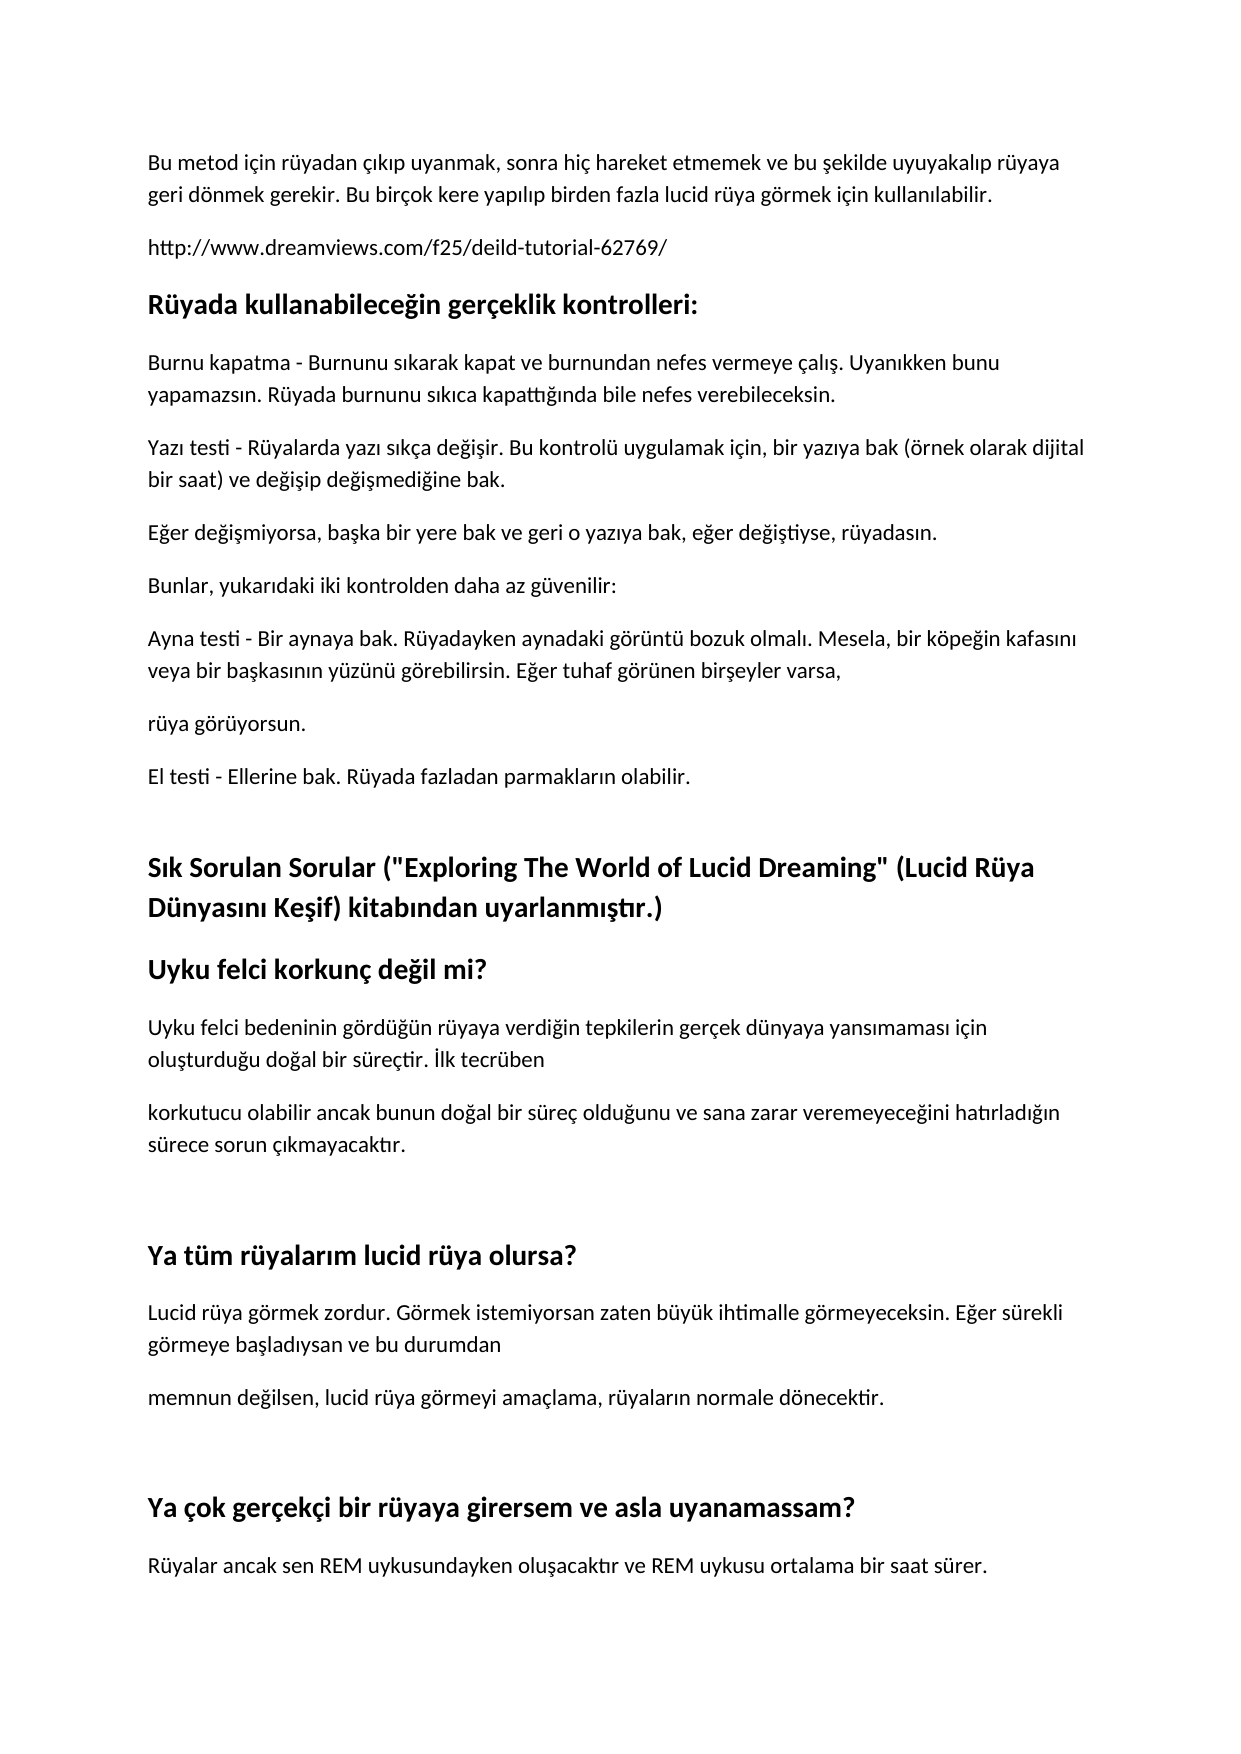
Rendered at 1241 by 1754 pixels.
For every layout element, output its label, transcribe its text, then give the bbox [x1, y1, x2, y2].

text Ya tüm rüyalarım lucid rüya olursa? [148, 1237, 1093, 1272]
text Eğer değişmiyorsa, başka bir yere bak ve geri o yazıya bak, eğer değiştiyse, rüyadasın. [148, 518, 1093, 546]
text Rüyalar ancak sen REM uykusundayken oluşacaktır ve REM uykusu ortalama bir saat sürer. [148, 1551, 1093, 1579]
text El testi - Ellerine bak. Rüyada fazladan parmakların olabilir. [148, 762, 1093, 790]
text Uyku felci korkunç değil mi? [148, 951, 1093, 987]
text Bunlar, yukarıdaki iki kontrolden daha az güvenilir: [148, 571, 1093, 599]
text Rüyada kullanabileceğin gerçeklik kontrolleri: [148, 286, 1093, 321]
text Sık Sorulan Sorular ("Exploring The World of Lucid Dreaming" (Lucid Rüya Dünyasını Keşif) kitabından uyarlanmıştır.) [148, 815, 1093, 925]
text Ya çok gerçekçi bir rüyaya girersem ve asla uyanamassam? [148, 1489, 1093, 1525]
text Burnu kapatma - Burnunu sıkarak kapat ve burnundan nefes vermeye çalış. Uyanıkken bunu yapamazsın. Rüyada burnunu sıkıca kapattığında bile nefes verebileceksin. [148, 348, 1093, 408]
text memnun değilsen, lucid rüya görmeyi amaçlama, rüyaların normale dönecektir. [148, 1383, 1093, 1412]
text rüya görüyorsun. [148, 709, 1093, 737]
text Lucid rüya görmek zordur. Görmek istemiyorsan zaten büyük ihtimalle görmeyeceksin. Eğer sürekli görmeye başladıysan ve bu durumdan [148, 1298, 1093, 1358]
text Bu metod için rüyadan çıkıp uyanmak, sonra hiç hareket etmemek ve bu şekilde uyuyakalıp rüyaya geri dönmek gerekir. Bu birçok kere yapılıp birden fazla lucid rüya görmek için kullanılabilir. [148, 148, 1093, 208]
text Yazı testi - Rüyalarda yazı sıkça değişir. Bu kontrolü uygulamak için, bir yazıya bak (örnek olarak dijital bir saat) ve değişip değişmediğine bak. [148, 433, 1093, 493]
text Ayna testi - Bir aynaya bak. Rüyadayken aynadaki görüntü bozuk olmalı. Mesela, bir köpeğin kafasını veya bir başkasının yüzünü görebilirsin. Eğer tuhaf görünen birşeyler varsa, [148, 624, 1093, 684]
text http://www.dreamviews.com/f25/deild-tutorial-62769/ [148, 233, 1093, 261]
text Uyku felci bedeninin gördüğün rüyaya verdiğin tepkilerin gerçek dünyaya yansımaması için oluşturduğu doğal bir süreçtir. İlk tecrüben [148, 1013, 1093, 1073]
text korkutucu olabilir ancak bunun doğal bir süreç olduğunu ve sana zarar veremeyeceğini hatırladığın sürece sorun çıkmayacaktır. [148, 1098, 1093, 1158]
